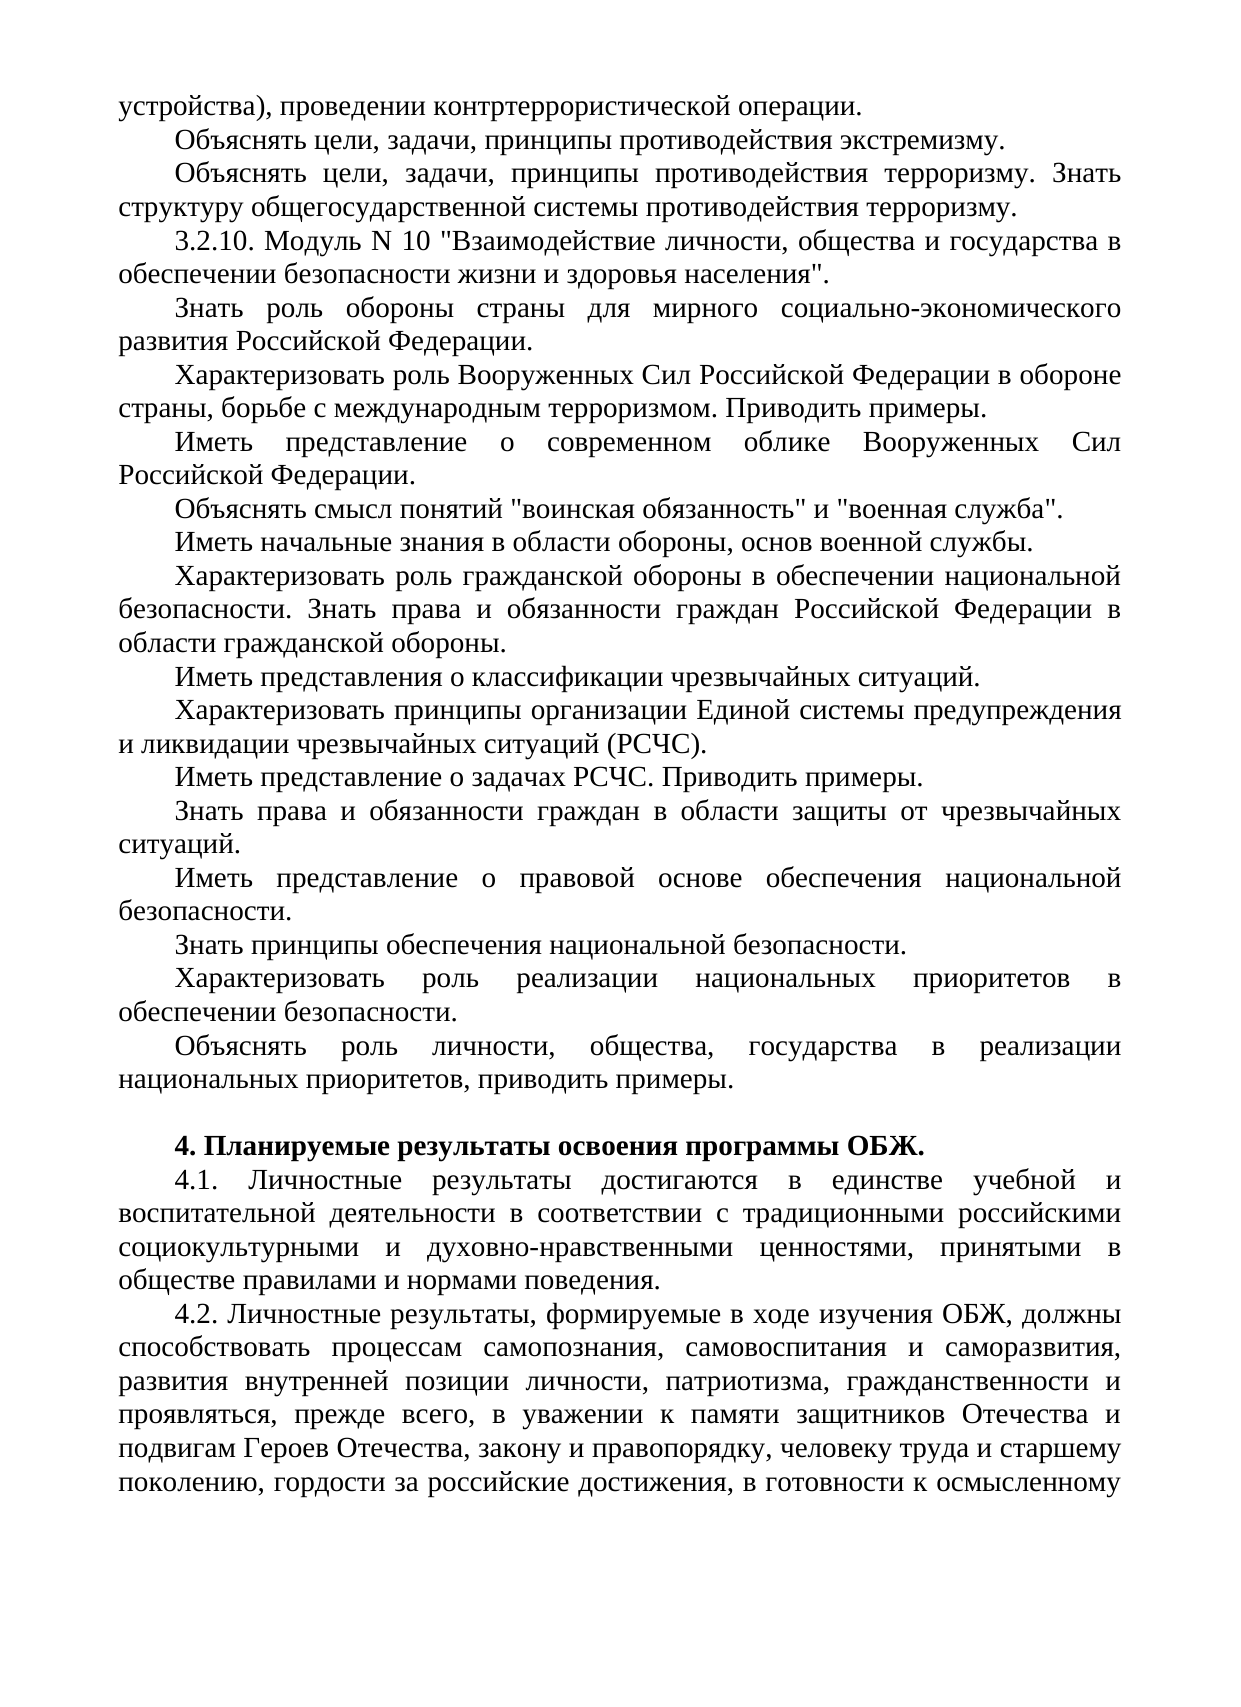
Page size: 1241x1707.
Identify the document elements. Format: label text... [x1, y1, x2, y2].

text Иметь представление о правовой основе обеспечения национальной безопасности. [118, 860, 1122, 927]
text Характеризовать роль Вооруженных Сил Российской Федерации в обороне страны, борьбе с международным терроризмом. Приводить примеры. [118, 357, 1122, 424]
text Характеризовать принципы организации Единой системы предупреждения и ликвидации чрезвычайных ситуаций (РСЧС). [118, 692, 1122, 759]
text Иметь представления о классификации чрезвычайных ситуаций. [118, 659, 1122, 692]
text Объяснять роль личности, общества, государства в реализации национальных приоритетов, приводить примеры. [118, 1028, 1122, 1095]
text Иметь представление о задачах РСЧС. Приводить примеры. [118, 759, 1122, 793]
text 4. Планируемые результаты освоения программы ОБЖ. [118, 1128, 1122, 1162]
text 4.1. Личностные результаты достигаются в единстве учебной и воспитательной деятельности в соответствии с традиционными российскими социокультурными и духовно-нравственными ценностями, принятыми в обществе правилами и нормами поведения. [118, 1162, 1122, 1296]
text Характеризовать роль реализации национальных приоритетов в обеспечении безопасности. [118, 961, 1122, 1028]
text Характеризовать роль гражданской обороны в обеспечении национальной безопасности. Знать права и обязанности граждан Российской Федерации в области гражданской обороны. [118, 558, 1122, 659]
text Объяснять смысл понятий "воинская обязанность" и "военная служба". [118, 491, 1122, 524]
text Иметь начальные знания в области обороны, основ военной службы. [118, 524, 1122, 558]
text Иметь представление о современном облике Вооруженных Сил Российской Федерации. [118, 424, 1122, 491]
text Знать права и обязанности граждан в области защиты от чрезвычайных ситуаций. [118, 793, 1122, 860]
text Знать принципы обеспечения национальной безопасности. [118, 927, 1122, 961]
text 3.2.10. Модуль N 10 "Взаимодействие личности, общества и государства в обеспечении безопасности жизни и здоровья населения". [118, 223, 1122, 290]
text Знать роль обороны страны для мирного социально-экономического развития Российской Федерации. [118, 290, 1122, 357]
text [118, 1296, 1122, 1497]
text Объяснять цели, задачи, принципы противодействия терроризму. Знать структуру общегосударственной системы противодействия терроризму. [118, 156, 1122, 223]
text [118, 88, 1122, 122]
text Объяснять цели, задачи, принципы противодействия экстремизму. [118, 122, 1122, 156]
